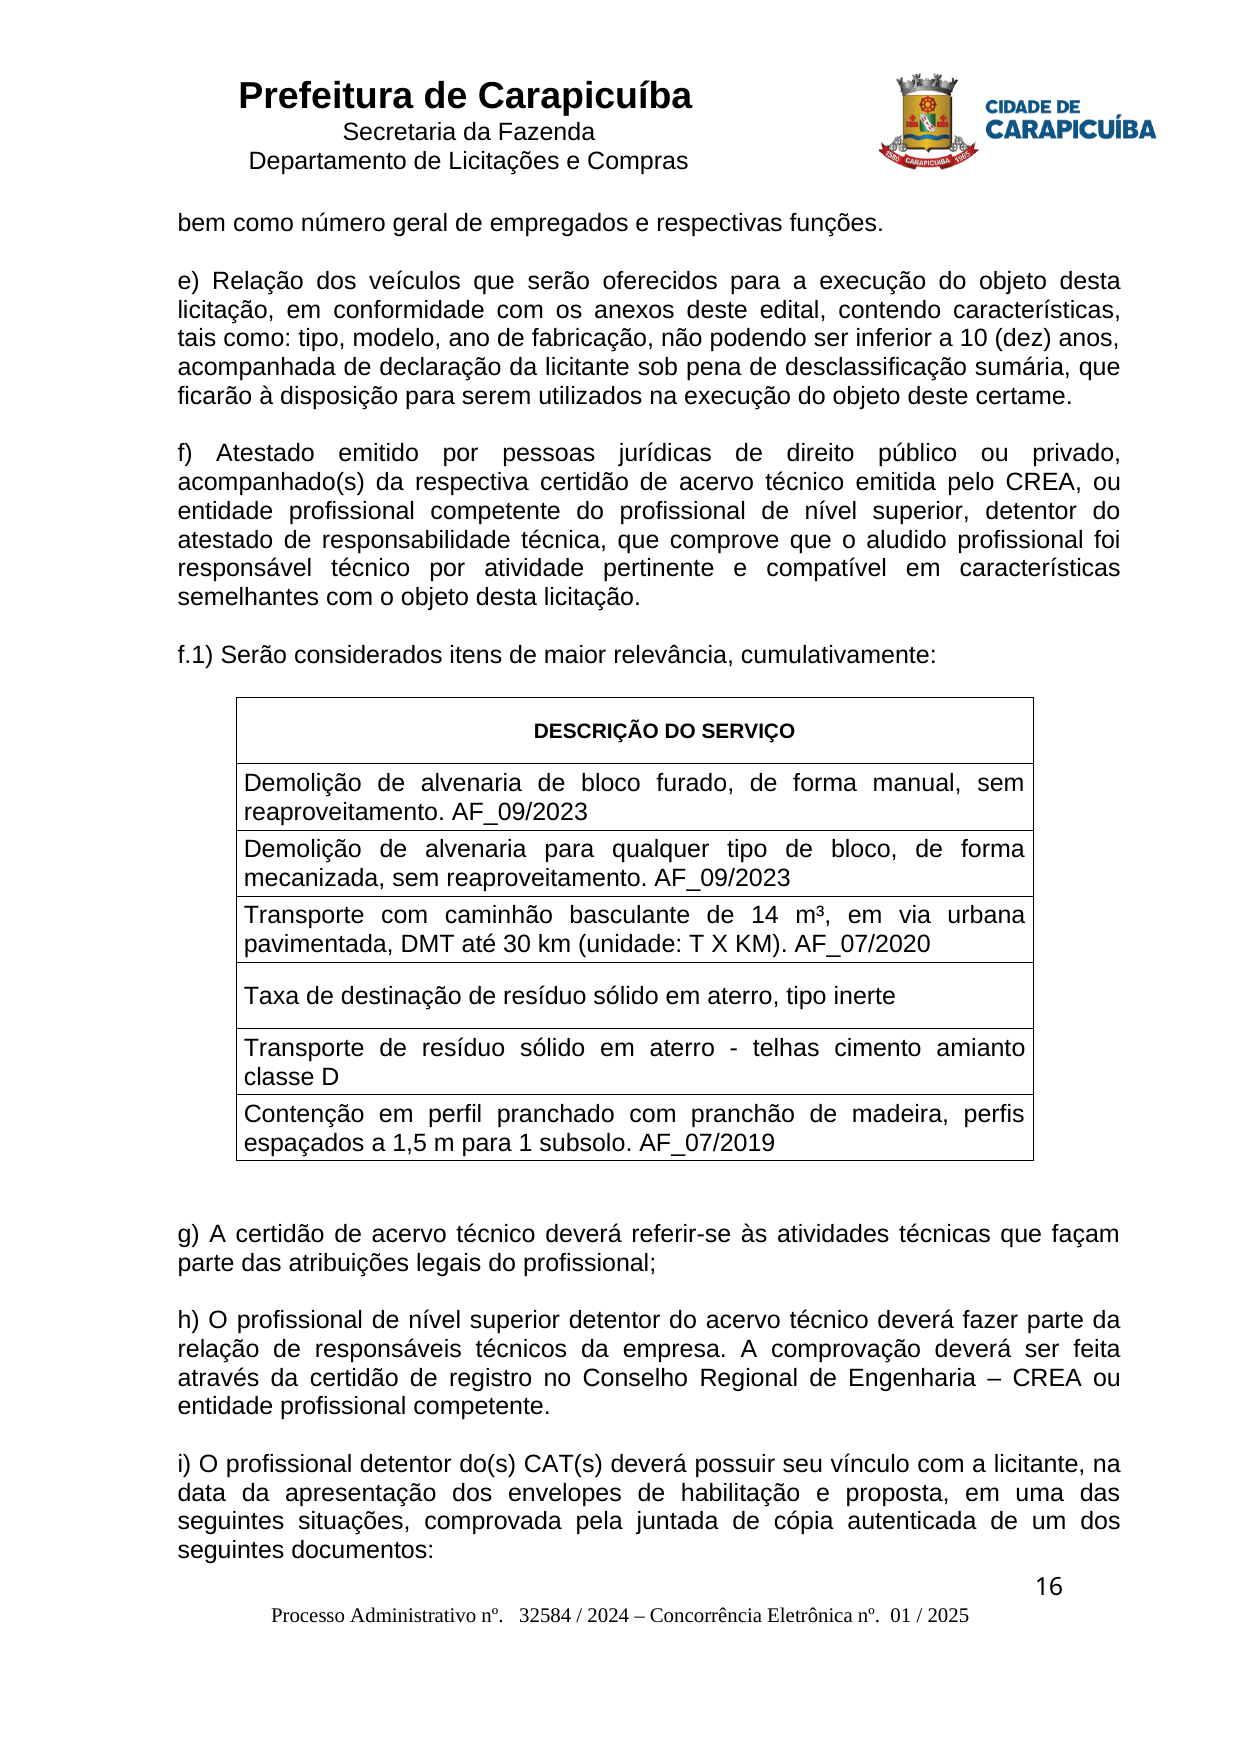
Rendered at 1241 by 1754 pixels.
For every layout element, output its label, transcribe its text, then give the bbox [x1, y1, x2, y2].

text i) O profissional detentor do(s) CAT(s) deverá possuir seu vínculo com a licitante, na data da apresentação dos envelopes de habilitação e proposta, em uma das seguintes situações, comprovada pela juntada de cópia autenticada de um dos seguintes documentos: [177, 1449, 1122, 1564]
table_cell Transporte com caminhão basculante de 14 m³, em via urbana pavimentada, DMT até 30 km (unidade: T X KM). AF_07/2020 [237, 897, 1033, 962]
table_cell Contenção em perfil pranchado com pranchão de madeira, perfis espaçados a 1,5 m para 1 subsolo. AF_07/2019 [237, 1095, 1033, 1160]
text g) A certidão de acervo técnico deverá referir-se às atividades técnicas que façam parte das atribuições legais do profissional; [177, 1219, 1122, 1276]
text f) Atestado emitido por pessoas jurídicas de direito público ou privado, acompanhado(s) da respectiva certidão de acervo técnico emitida pelo CREA, ou entidade profissional competente do profissional de nível superior, detentor do atestado de responsabilidade técnica, que comprove que o aludido profissional foi responsável técnico por atividade pertinente e compatível em características semelhantes com o objeto desta licitação. [177, 438, 1122, 611]
table_cell Transporte de resíduo sólido em aterro - telhas cimento amianto classe D [237, 1029, 1033, 1094]
picture [877, 65, 1159, 172]
table_cell Demolição de alvenaria de bloco furado, de forma manual, sem reaproveitamento. AF_09/2023 [237, 764, 1033, 829]
table_cell Demolição de alvenaria para qualquer tipo de bloco, de forma mecanizada, sem reaproveitamento. AF_09/2023 [237, 831, 1033, 896]
text h) O profissional de nível superior detentor do acervo técnico deverá fazer parte da relação de responsáveis técnicos da empresa. A comprovação deverá ser feita através da certidão de registro no Conselho Regional de Engenharia – CREA ou entidade profissional competente. [177, 1305, 1122, 1420]
table_cell Taxa de destinação de resíduo sólido em aterro, tipo inerte [237, 963, 1033, 1028]
text e) Relação dos veículos que serão oferecidos para a execução do objeto desta licitação, em conformidade com os anexos deste edital, contendo características, tais como: tipo, modelo, ano de fabricação, não podendo ser inferior a 10 (dez) anos, acompanhada de declaração da licitante sob pena de desclassificação sumária, que ficarão à disposição para serem utilizados na execução do objeto deste certame. [177, 266, 1122, 410]
text f.1) Serão considerados itens de maior relevância, cumulativamente: [177, 640, 1122, 668]
table_header DESCRIÇÃO DO SERVIÇO [237, 698, 1033, 763]
